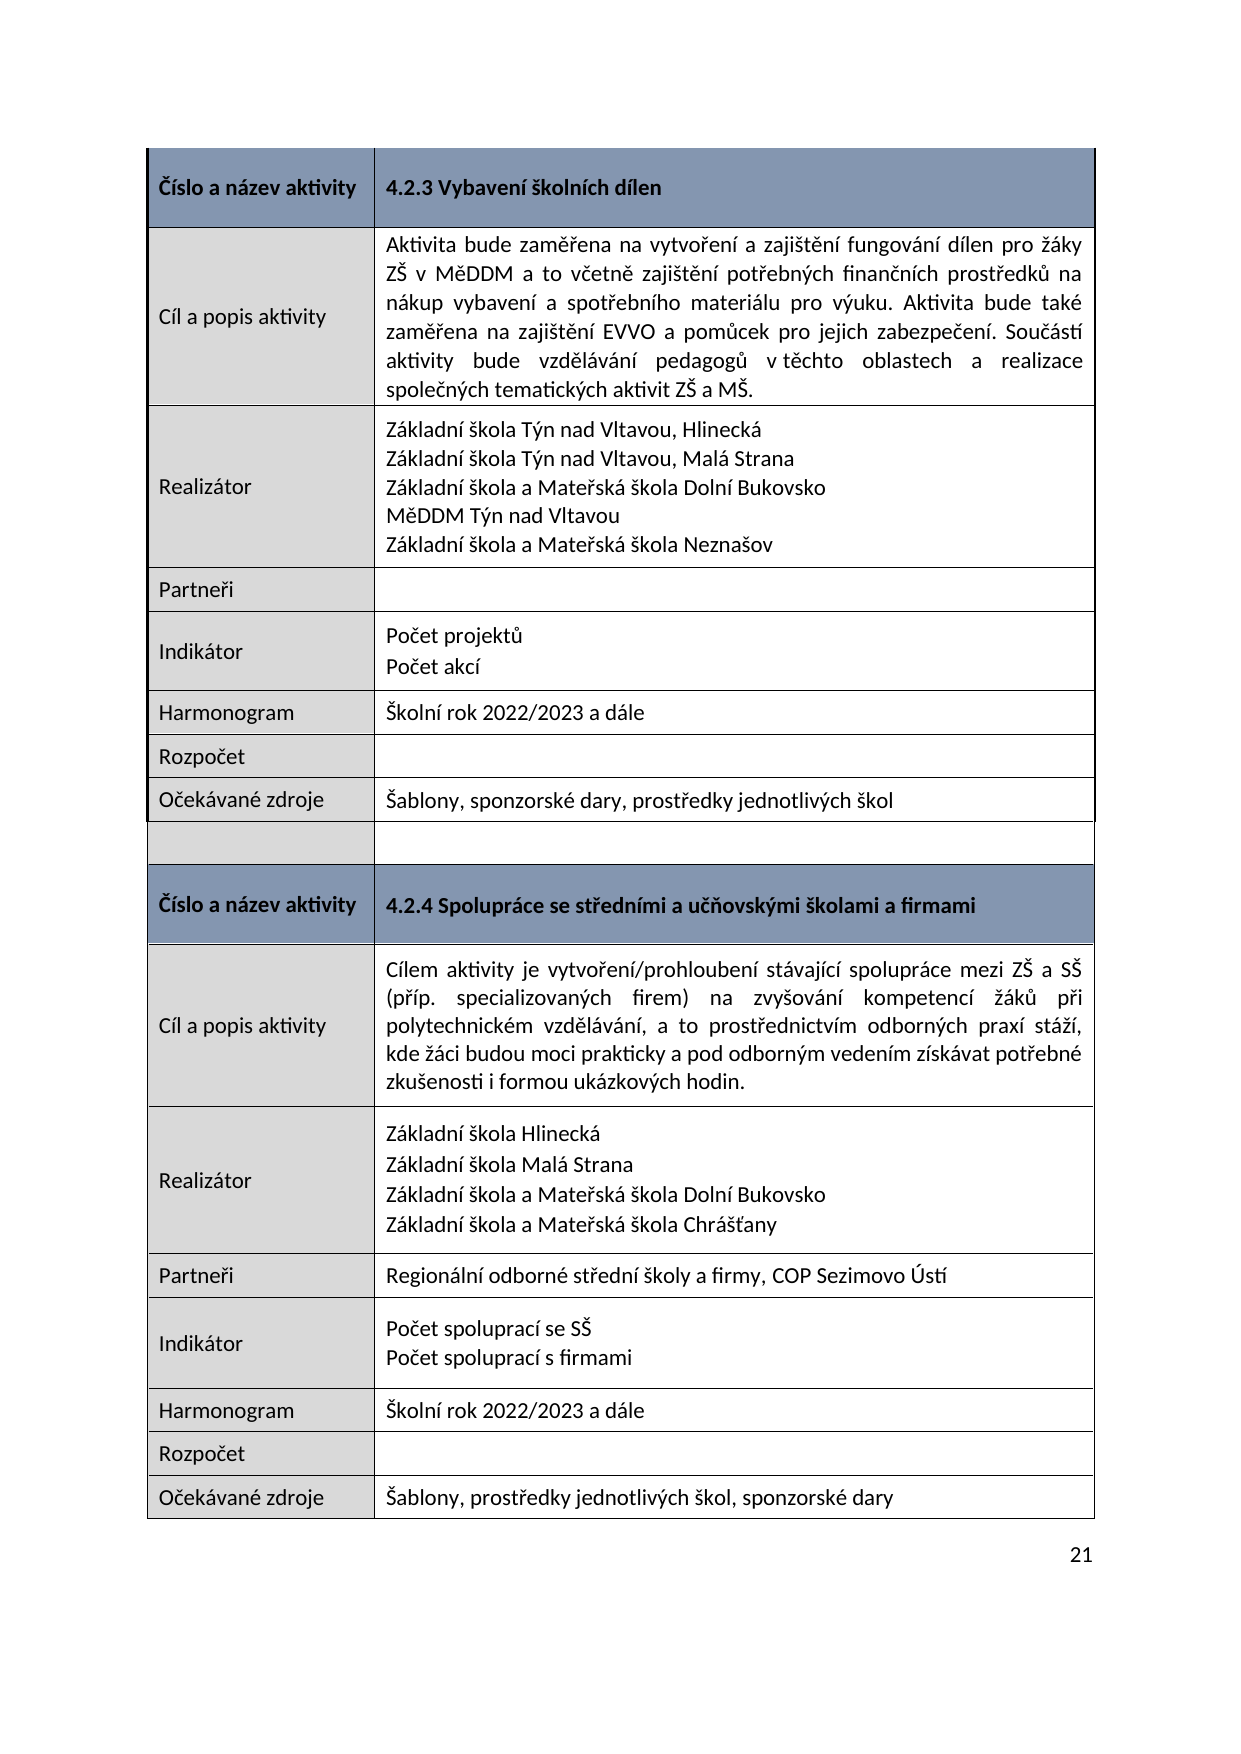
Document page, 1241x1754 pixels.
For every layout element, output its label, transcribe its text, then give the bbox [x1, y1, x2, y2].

table_cell [375, 568, 1094, 611]
table_cell Indikátor [149, 612, 374, 690]
table_cell Partneři [149, 568, 374, 611]
table_cell Rozpočet [148, 1431, 374, 1475]
table_cell Cíl a popis aktivity [148, 944, 374, 1106]
table_cell Počet spoluprací se SŠ Počet spoluprací s firmami [375, 1297, 1094, 1388]
table_cell Školní rok 2022/2023 a dále [375, 1388, 1094, 1431]
table_cell Počet projektů Počet akcí [375, 612, 1094, 690]
table_cell Harmonogram [149, 691, 374, 733]
table_cell [375, 821, 1094, 864]
table_cell Školní rok 2022/2023 a dále [375, 691, 1094, 733]
table_cell Očekávané zdroje [149, 778, 374, 821]
table_cell Realizátor [148, 1106, 374, 1253]
table_cell [375, 1431, 1094, 1475]
table_cell Aktivita bude zaměřena na vytvoření a zajištění fungování dílen pro žáky ZŠ v MěDDM a to včetně zajištění potřebných finančních prostředků na nákup vybavení a spotřebního materiálu pro výuku. Aktivita bude také zaměřena na zajištění EVVO a pomůcek pro jejich zabezpečení. Součástí aktivity bude vzdělávání pedagogů v těchto oblastech a realizace společných tematických aktivit ZŠ a MŠ. [375, 228, 1094, 404]
table_header Číslo a název aktivity [149, 148, 374, 227]
table_cell Číslo a název aktivity [148, 864, 374, 943]
table_cell Základní škola Hlinecká Základní škola Malá Strana Základní škola a Mateřská škola Dolní Bukovsko Základní škola a Mateřská škola Chrášťany [375, 1106, 1094, 1253]
table_header 4.2.3 Vybavení školních dílen [375, 148, 1094, 227]
table_cell Cílem aktivity je vytvoření/prohloubení stávající spolupráce mezi ZŠ a SŠ (příp. specializovaných firem) na zvyšování kompetencí žáků při polytechnickém vzdělávání, a to prostřednictvím odborných praxí stáží, kde žáci budou moci prakticky a pod odborným vedením získávat potřebné zkušenosti i formou ukázkových hodin. [375, 944, 1094, 1106]
table_cell [375, 735, 1094, 777]
table_cell Partneři [148, 1253, 374, 1297]
table_cell [148, 822, 374, 864]
table_cell Šablony, sponzorské dary, prostředky jednotlivých škol [375, 778, 1094, 821]
table_cell Indikátor [148, 1297, 374, 1388]
table_cell Očekávané zdroje [148, 1475, 374, 1518]
table_cell Regionální odborné střední školy a firmy, COP Sezimovo Ústí [375, 1253, 1094, 1297]
table_cell Cíl a popis aktivity [149, 228, 374, 404]
table_cell Základní škola Týn nad Vltavou, Hlinecká Základní škola Týn nad Vltavou, Malá Strana Základní škola a Mateřská škola Dolní Bukovsko MěDDM Týn nad Vltavou Základní škola a Mateřská škola Neznašov [375, 406, 1094, 567]
table_cell Rozpočet [149, 735, 374, 777]
table_cell 4.2.4 Spolupráce se středními a učňovskými školami a firmami [375, 864, 1094, 943]
table_cell Realizátor [149, 406, 374, 567]
table_cell Harmonogram [148, 1388, 374, 1431]
table_cell Šablony, prostředky jednotlivých škol, sponzorské dary [375, 1475, 1094, 1518]
